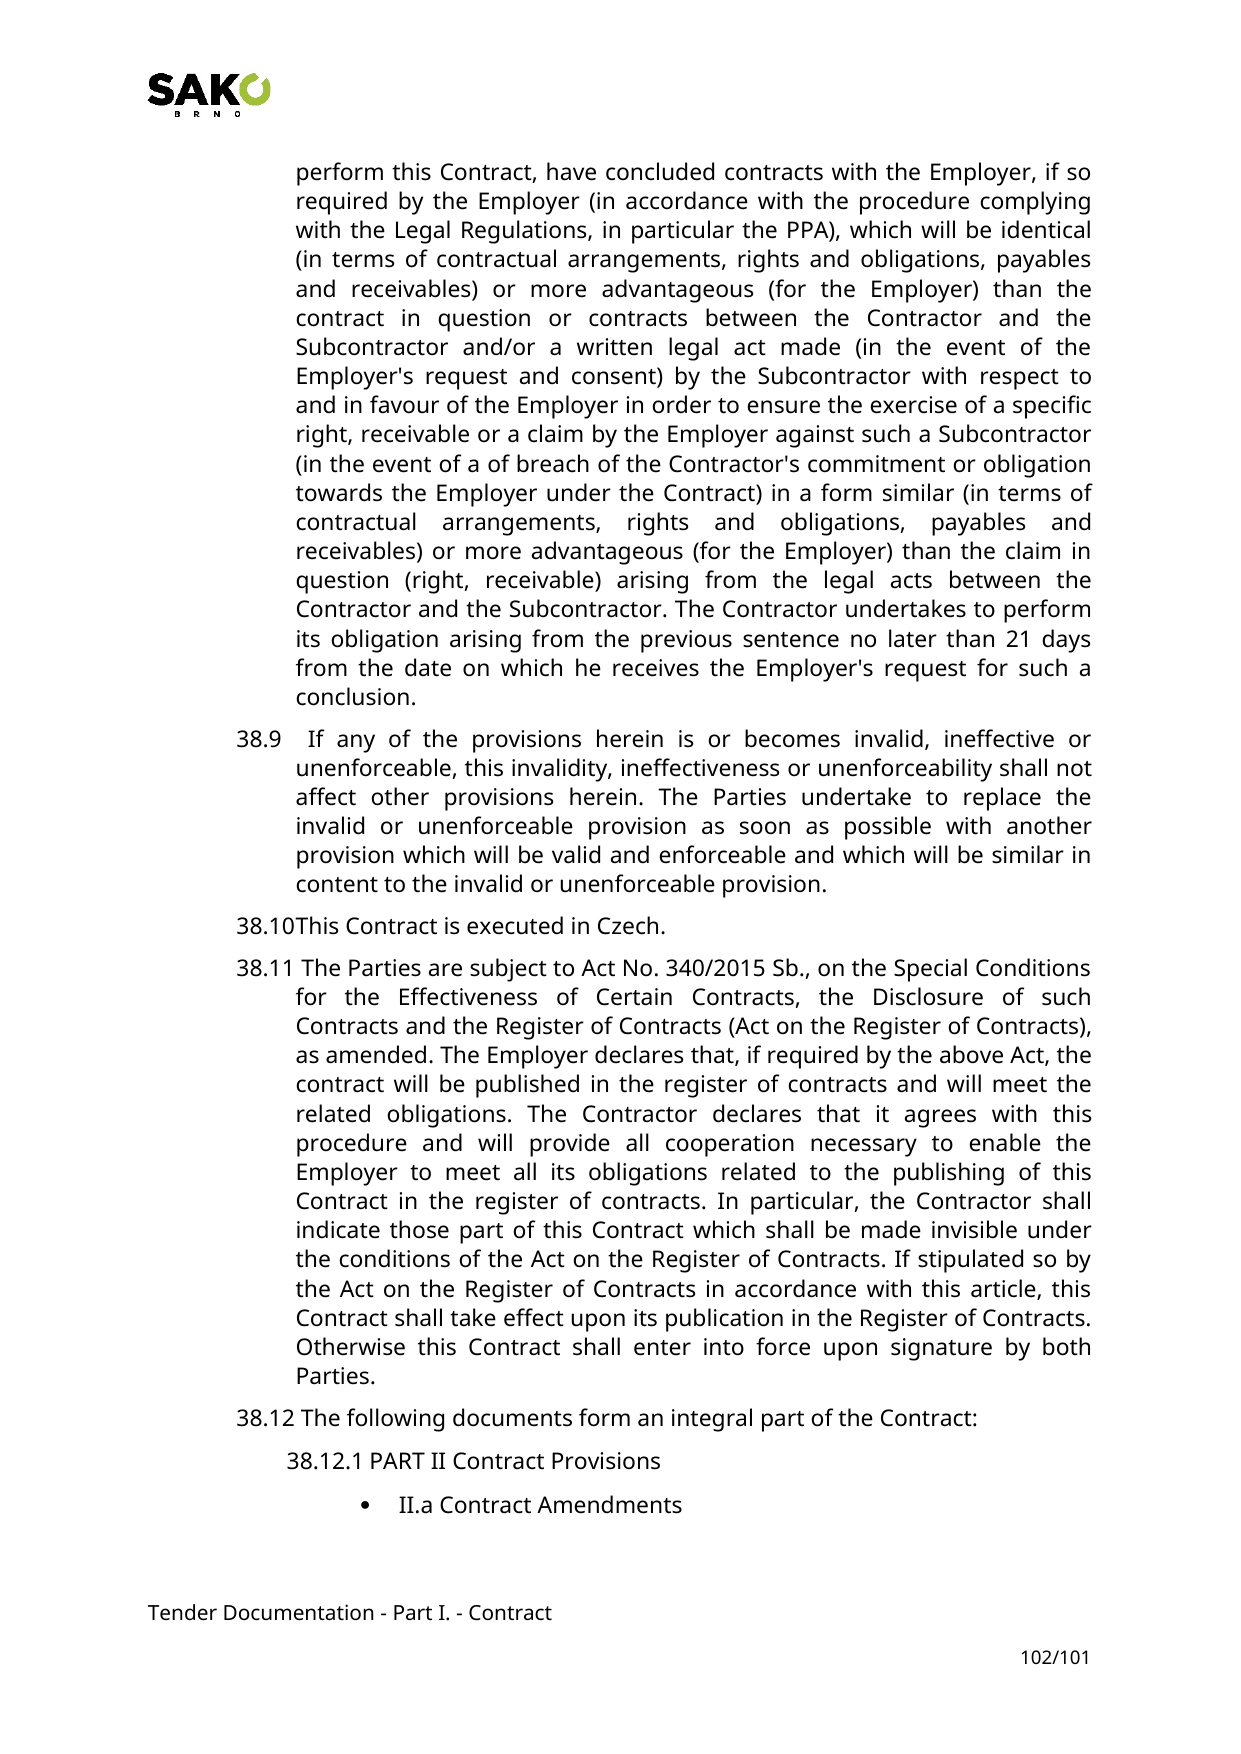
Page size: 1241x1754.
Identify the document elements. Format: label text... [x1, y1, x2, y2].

text 38.9 If any of the provisions herein is or becomes invalid, ineffective or unenforceable, this invalidity, ineffectiveness or unenforceability shall not affect other provisions herein. The Parties undertake to replace the invalid or unenforceable provision as soon as possible with another provision which will be valid and enforceable and which will be similar in content to the invalid or unenforceable provision. [236, 724, 1093, 899]
list PART II Contract Provisions [286, 1444, 1093, 1476]
text 38.10 This Contract is executed in Czech. [236, 911, 1093, 940]
picture [147, 73, 271, 117]
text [236, 157, 1093, 711]
list II.a Contract Amendments [361, 1489, 1093, 1520]
text 38.12 The following documents form an integral part of the Contract: [236, 1403, 1093, 1432]
text 38.11 The Parties are subject to Act No. 340/2015 Sb., on the Special Conditions for the Effectiveness of Certain Contracts, the Disclosure of such Contracts and the Register of Contracts (Act on the Register of Contracts), as amended. The Employer declares that, if required by the above Act, the contract will be published in the register of contracts and will meet the related obligations. The Contractor declares that it agrees with this procedure and will provide all cooperation necessary to enable the Employer to meet all its obligations related to the publishing of this Contract in the register of contracts. In particular, the Contractor shall indicate those part of this Contract which shall be made invisible under the conditions of the Act on the Register of Contracts. If stipulated so by the Act on the Register of Contracts in accordance with this article, this Contract shall take effect upon its publication in the Register of Contracts. Otherwise this Contract shall enter into force upon signature by both Parties. [236, 953, 1093, 1390]
